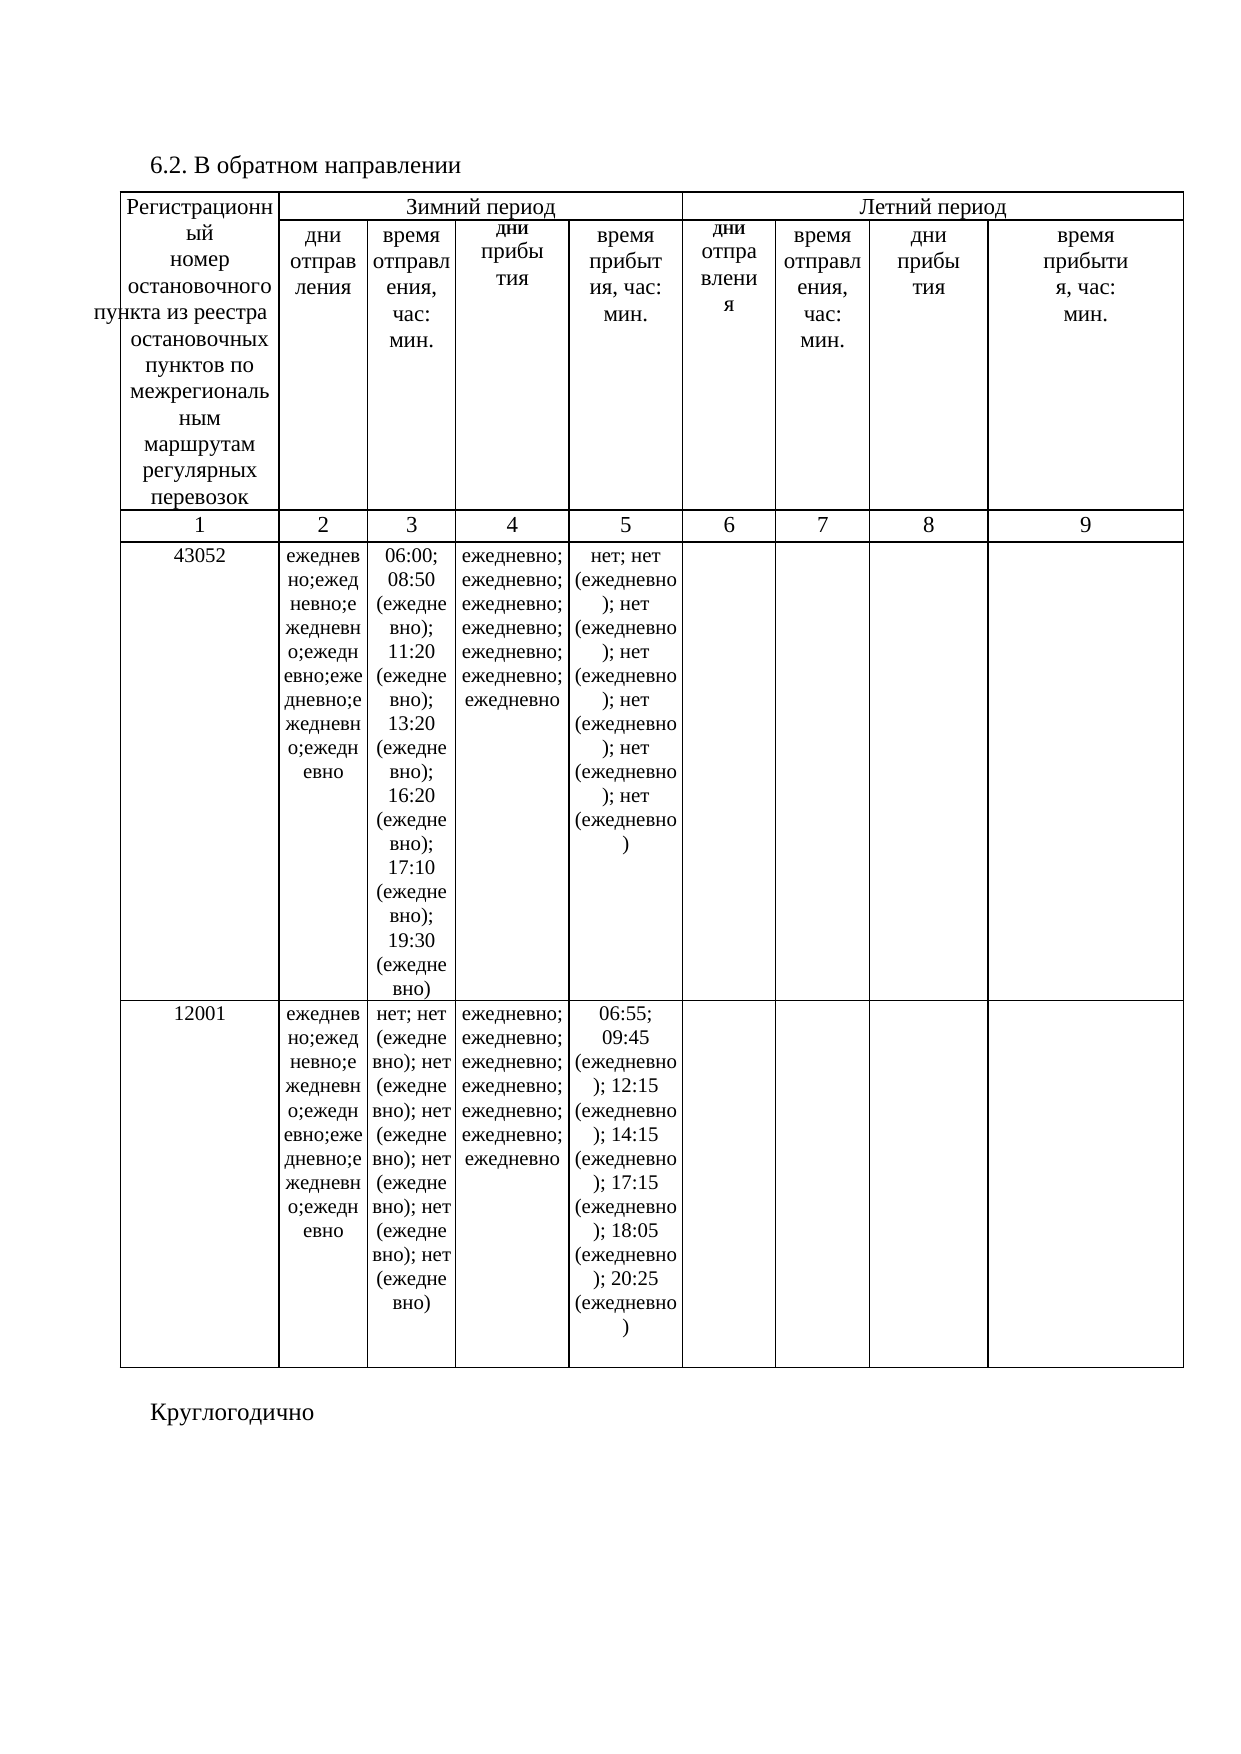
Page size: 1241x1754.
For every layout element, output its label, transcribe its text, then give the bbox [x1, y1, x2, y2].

table_cell [776, 1001, 869, 1367]
table_cell ежедневно;ежедневно;ежедневно;ежедневно;ежедневно;ежедневно;ежедневно [280, 543, 367, 1000]
table_cell [870, 543, 987, 1000]
table_cell [870, 1001, 987, 1367]
table_header Летний период [683, 193, 1183, 219]
table_cell 8 [870, 511, 987, 541]
table_cell 2 [280, 511, 367, 541]
table_cell 12001 [121, 1001, 278, 1367]
table_cell дни отправ ления [280, 221, 367, 509]
table_cell ДНИ прибы тия [456, 221, 568, 509]
table_cell ежедневно;ежедневно;ежедневно;ежедневно;ежедневно;ежедневно;ежедневно [280, 1001, 367, 1367]
table_cell время отправл ения, час: мин. [776, 221, 869, 509]
table_header Зимний период [280, 193, 682, 219]
table_cell дни прибы тия [870, 221, 987, 509]
table_header Регистрационный номер остановочного пункта из реестра остановочных пунктов по межрегиональным маршрутам регулярных перевозок [121, 193, 278, 509]
table_cell [683, 1001, 775, 1367]
table_cell ежедневно;ежедневно;ежедневно;ежедневно;ежедневно;ежедневно;ежедневно [456, 543, 568, 1000]
table_cell 1 [121, 511, 278, 541]
table_cell время отправл ения, час: мин. [368, 221, 455, 509]
table_cell [989, 543, 1183, 1000]
table_cell 06:55; 09:45 (ежедневно); 12:15 (ежедневно); 14:15 (ежедневно); 17:15 (ежедневно); 18:05 (ежедневно); 20:25 (ежедневно) [570, 1001, 682, 1367]
table_cell 4 [456, 511, 568, 541]
table_cell нет; нет (ежедневно); нет (ежедневно); нет (ежедневно); нет (ежедневно); нет (ежедневно); нет (ежедневно) [368, 1001, 455, 1367]
table_cell 06:00; 08:50 (ежедневно); 11:20 (ежедневно); 13:20 (ежедневно); 16:20 (ежедневно); 17:10 (ежедневно); 19:30 (ежедневно) [368, 543, 455, 1000]
table_cell нет; нет (ежедневно); нет (ежедневно); нет (ежедневно); нет (ежедневно); нет (ежедневно); нет (ежедневно) [570, 543, 682, 1000]
text 6.2. В обратном направлении [150, 150, 1090, 179]
table_cell 6 [683, 511, 775, 541]
table_cell ДНИ отпра влени я [683, 221, 775, 509]
table_cell 7 [776, 511, 869, 541]
table_cell [989, 1001, 1183, 1367]
table_cell время прибыт ия, час: мин. [570, 221, 682, 509]
table_cell [776, 543, 869, 1000]
table_cell 43052 [121, 543, 278, 1000]
table_cell 9 [989, 511, 1183, 541]
text Круглогодично [150, 1397, 1090, 1426]
table_cell 5 [570, 511, 682, 541]
table_cell время прибыти я, час: мин. [989, 221, 1183, 509]
table_cell 3 [368, 511, 455, 541]
table_cell [683, 543, 775, 1000]
table_cell ежедневно;ежедневно;ежедневно;ежедневно;ежедневно;ежедневно;ежедневно [456, 1001, 568, 1367]
